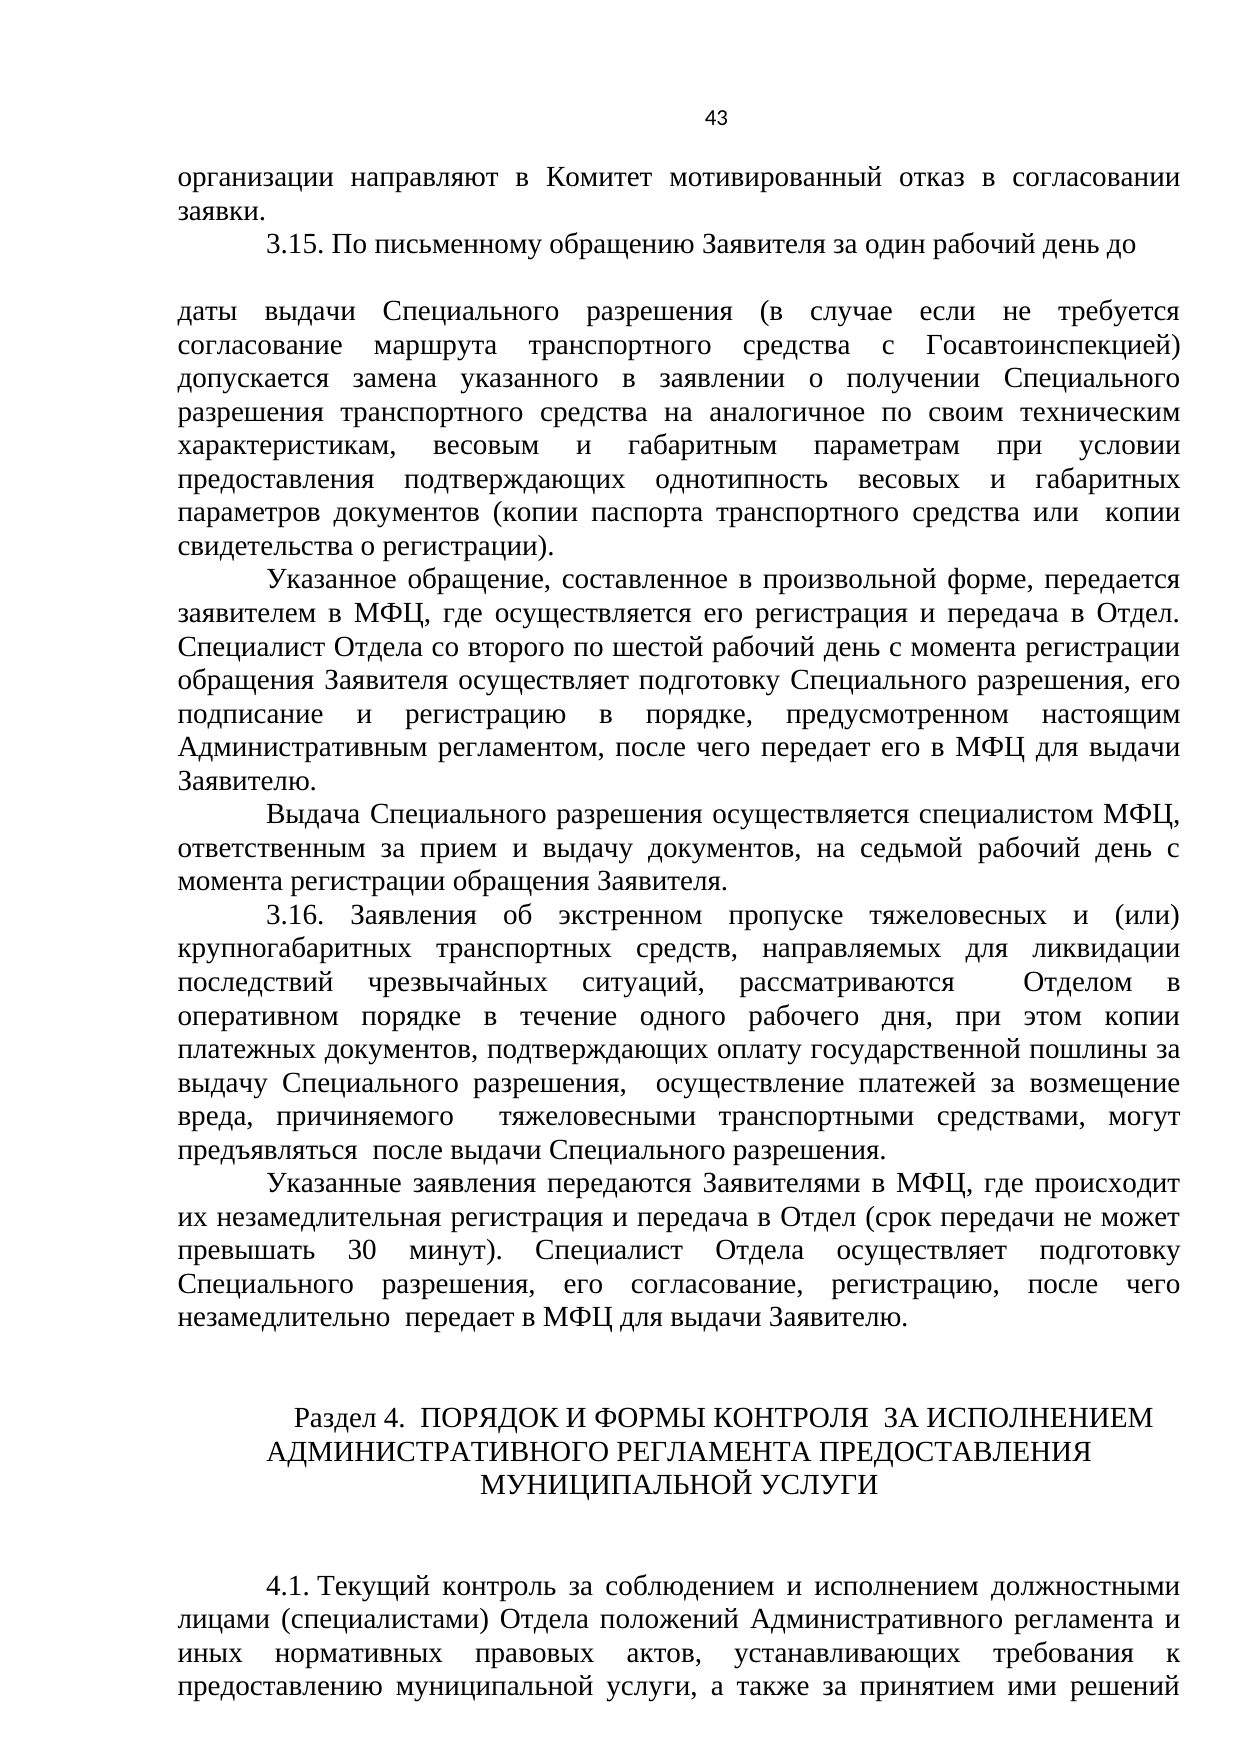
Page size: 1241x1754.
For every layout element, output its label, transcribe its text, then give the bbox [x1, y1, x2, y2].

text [177, 1568, 1181, 1702]
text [177, 159, 1181, 226]
text Указанное обращение, составленное в произвольной форме, передается заявителем в МФЦ, где осуществляется его регистрация и передача в Отдел. Специалист Отдела со второго по шестой рабочий день с момента регистрации обращения Заявителя осуществляет подготовку Специального разрешения, его подписание и регистрацию в порядке, предусмотренном настоящим Административным регламентом, после чего передает его в МФЦ для выдачи Заявителю. [177, 562, 1181, 796]
text Указанные заявления передаются Заявителями в МФЦ, где происходит их незамедлительная регистрация и передача в Отдел (срок передачи не может превышать 30 минут). Специалист Отдела осуществляет подготовку Специального разрешения, его согласование, регистрацию, после чего незамедлительно передает в МФЦ для выдачи Заявителю. [177, 1165, 1181, 1333]
text Раздел 4. ПОРЯДОК И Формы контроля за ИСПОЛНением АДМИНИСТРАТИВНОГО РЕГЛАМЕНТА ПРЕДОСТАВЛЕНИя МУНИЦИПАЛЬНОЙ УСЛУГИ [177, 1400, 1181, 1501]
text Выдача Специального разрешения осуществляется специалистом МФЦ, ответственным за прием и выдачу документов, на седьмой рабочий день с момента регистрации обращения Заявителя. [177, 796, 1181, 897]
text 3.16. Заявления об экстренном пропуске тяжеловесных и (или) крупногабаритных транспортных средств, направляемых для ликвидации последствий чрезвычайных ситуаций, рассматриваются Отделом в оперативном порядке в течение одного рабочего дня, при этом копии платежных документов, подтверждающих оплату государственной пошлины за выдачу Специального разрешения, осуществление платежей за возмещение вреда, причиняемого тяжеловесными транспортными средствами, могут предъявляться после выдачи Специального разрешения. [177, 897, 1181, 1165]
text 3.15. По письменному обращению Заявителя за один рабочий день до [177, 226, 1181, 260]
text даты выдачи Специального разрешения (в случае если не требуется согласование маршрута транспортного средства с Госавтоинспекцией) допускается замена указанного в заявлении о получении Специального разрешения транспортного средства на аналогичное по своим техническим характеристикам, весовым и габаритным параметрам при условии предоставления подтверждающих однотипность весовых и габаритных параметров документов (копии паспорта транспортного средства или копии свидетельства о регистрации). [177, 293, 1181, 562]
